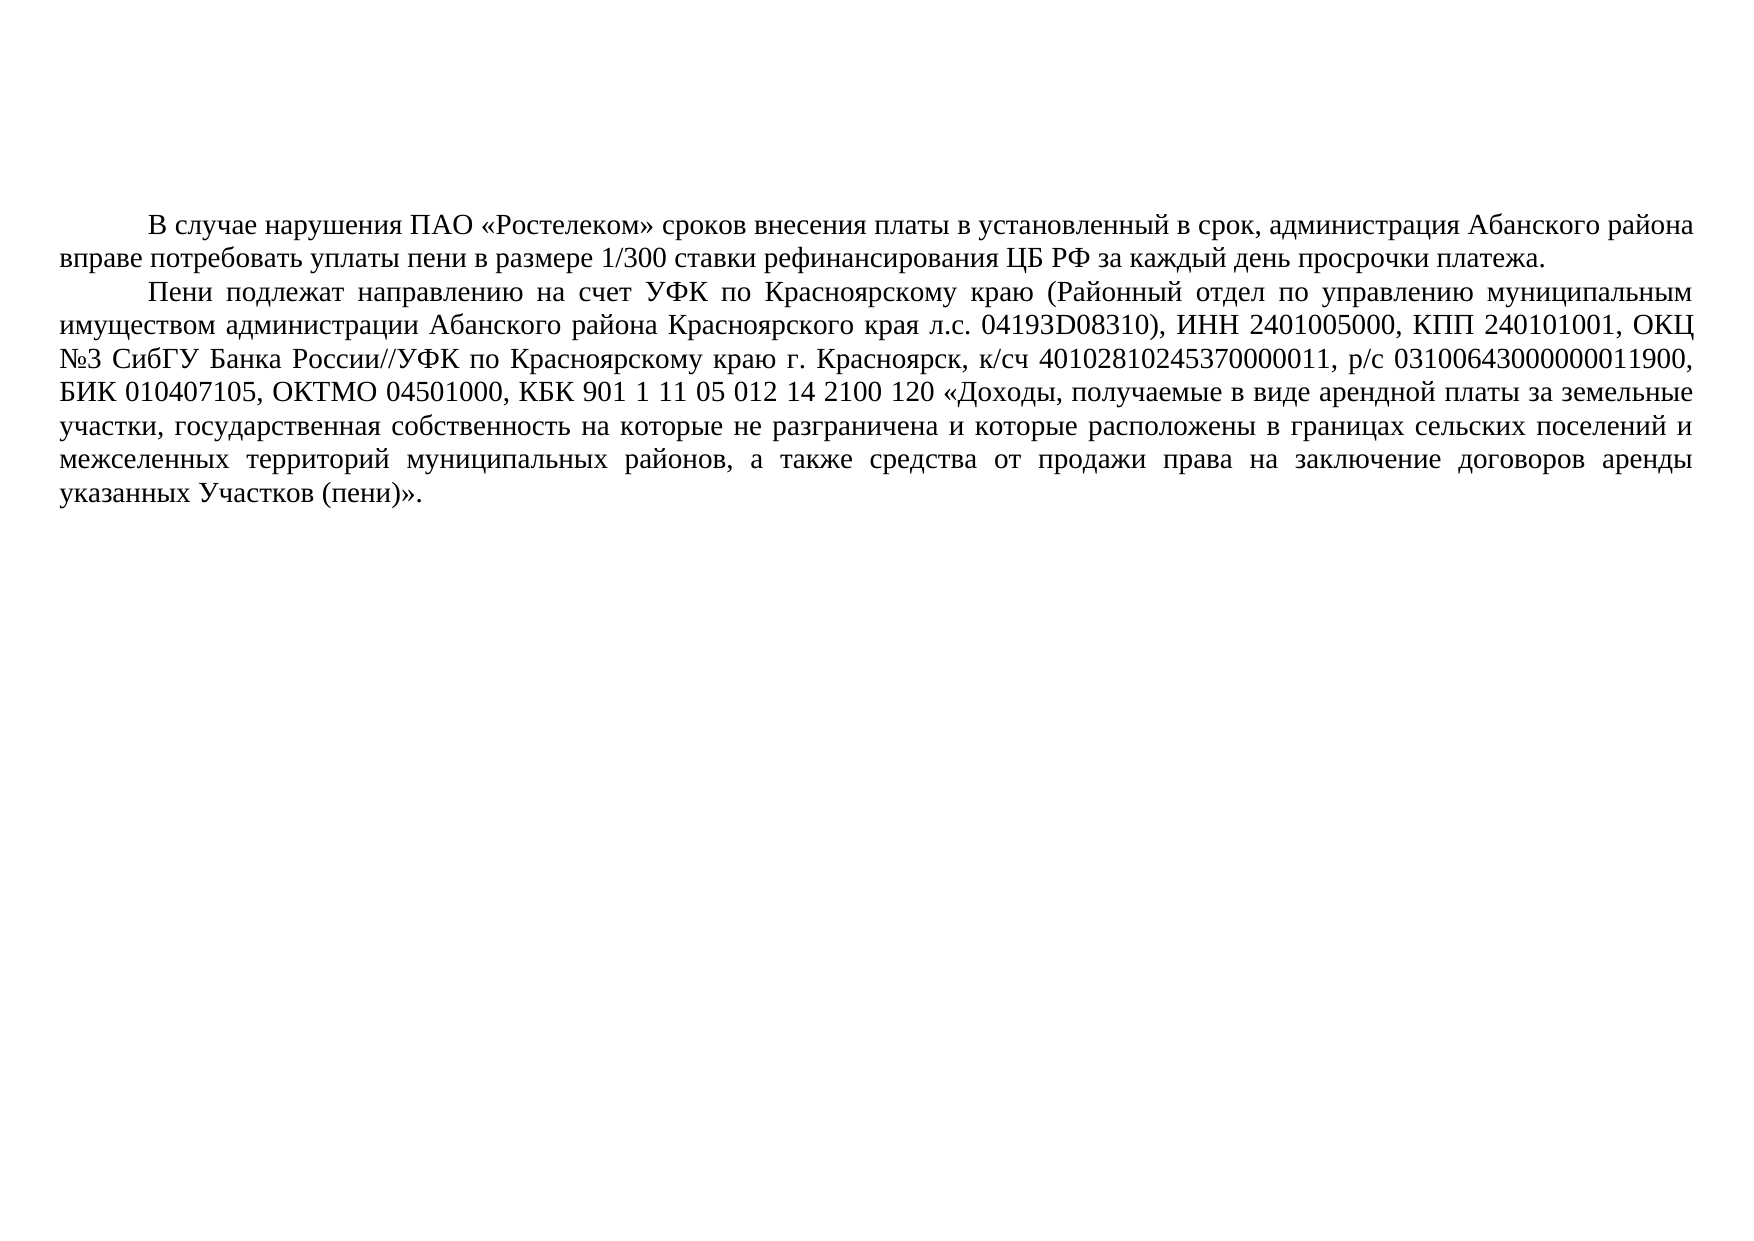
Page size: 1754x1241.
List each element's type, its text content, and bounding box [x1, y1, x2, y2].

text Пени подлежат направлению на счет УФК по Красноярскому краю (Районный отдел по управлению муниципальным имуществом администрации Абанского района Красноярского края л.с. 04193D08310), ИНН 2401005000, КПП 240101001, ОКЦ №3 СибГУ Банка России//УФК по Красноярскому краю г. Красноярск, к/сч 40102810245370000011, р/с 03100643000000011900, БИК 010407105, ОКТМО 04501000, КБК 901 1 11 05 012 14 2100 120 «Доходы, получаемые в виде арендной платы за земельные участки, государственная собственность на которые не разграничена и которые расположены в границах сельских поселений и межселенных территорий муниципальных районов, а также средства от продажи права на заключение договоров аренды указанных Участков (пени)». [59, 274, 1695, 509]
text В случае нарушения ПАО «Ростелеком» сроков внесения платы в установленный в срок, администрация Абанского района вправе потребовать уплаты пени в размере 1/300 ставки рефинансирования ЦБ РФ за каждый день просрочки платежа. [59, 207, 1695, 274]
